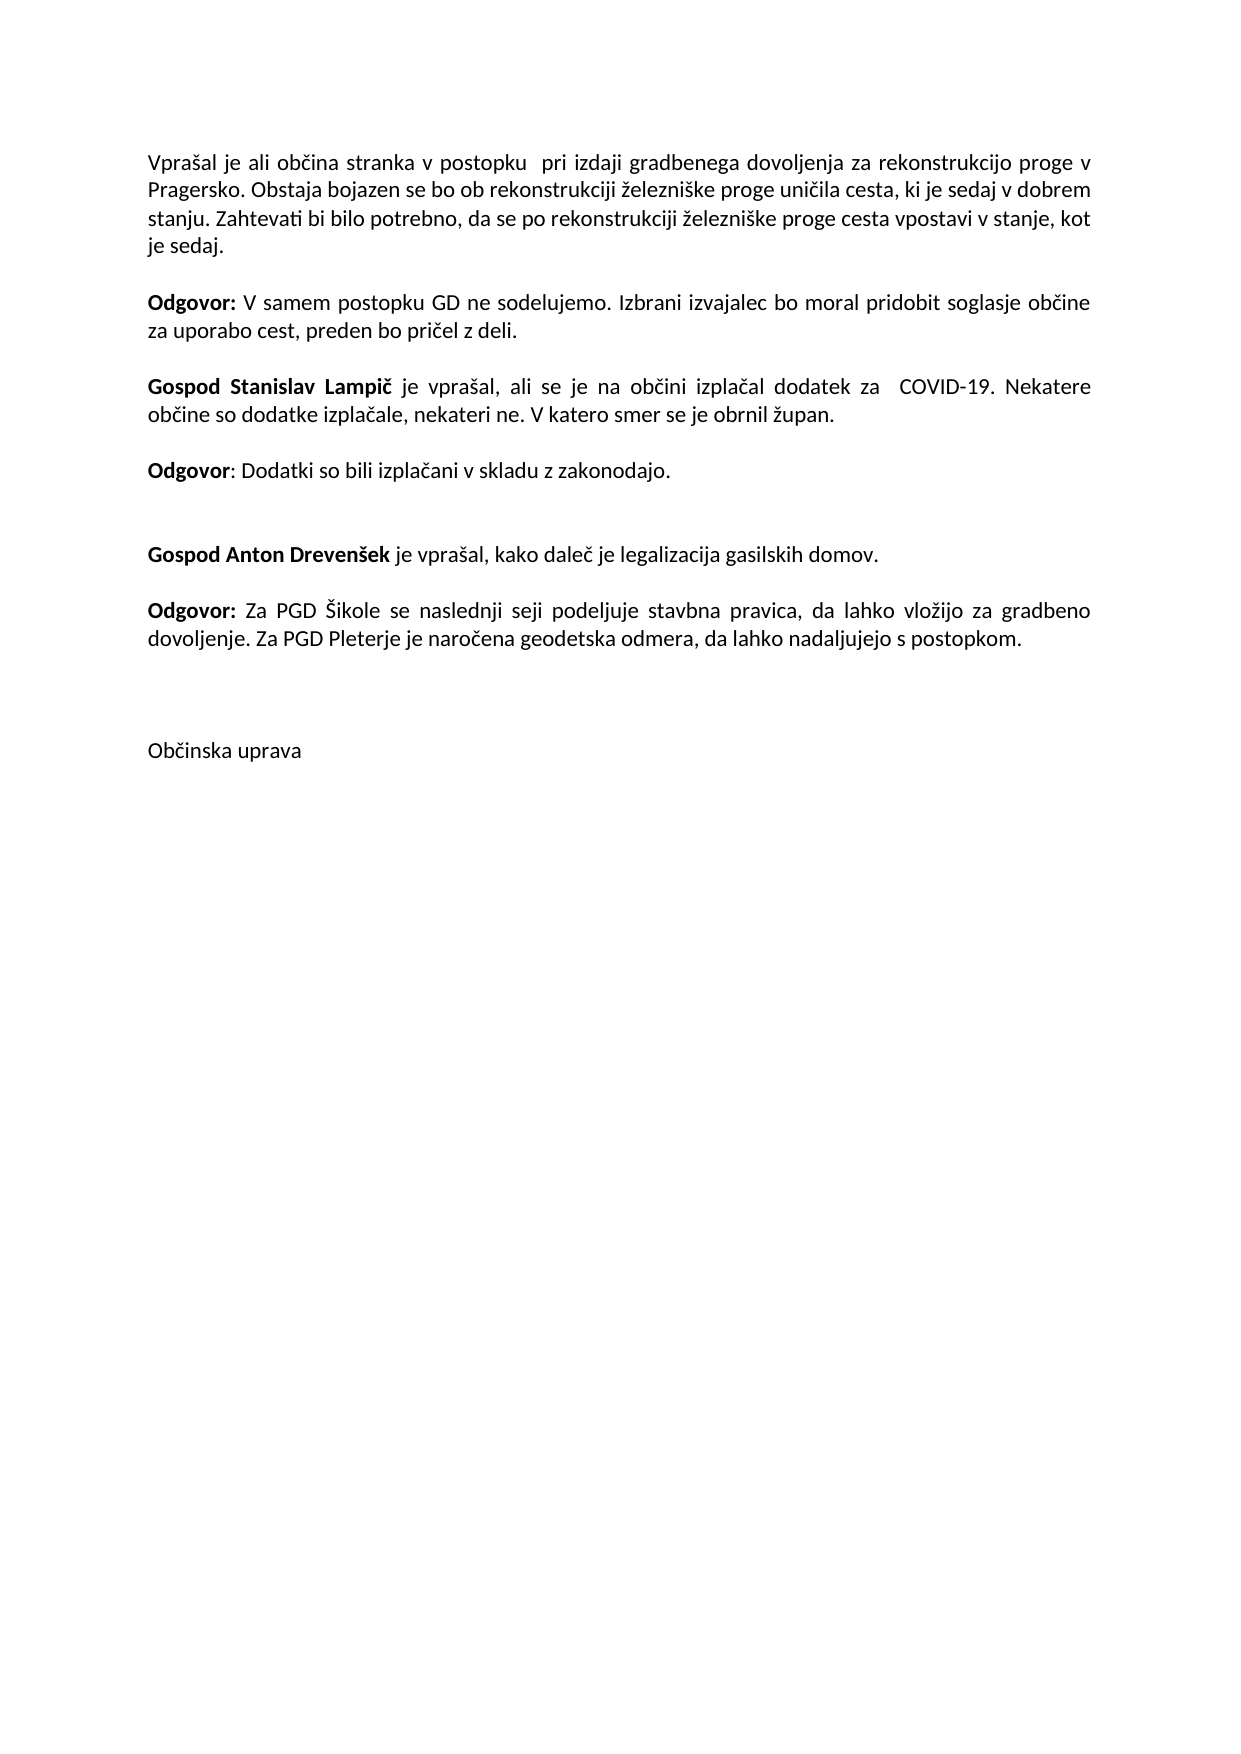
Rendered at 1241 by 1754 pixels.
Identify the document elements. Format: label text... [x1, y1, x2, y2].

text Odgovor: V samem postopku GD ne sodelujemo. Izbrani izvajalec bo moral pridobit soglasje občine za uporabo cest, preden bo pričel z deli. [148, 288, 1093, 344]
text Gospod Stanislav Lampič je vprašal, ali se je na občini izplačal dodatek za COVID-19. Nekatere občine so dodatke izplačale, nekateri ne. V katero smer se je obrnil župan. [148, 372, 1093, 428]
text Vprašal je ali občina stranka v postopku pri izdaji gradbenega dovoljenja za rekonstrukcijo proge v Pragersko. Obstaja bojazen se bo ob rekonstrukciji železniške proge uničila cesta, ki je sedaj v dobrem stanju. Zahtevati bi bilo potrebno, da se po rekonstrukciji železniške proge cesta vpostavi v stanje, kot je sedaj. [148, 148, 1093, 260]
text Občinska uprava [148, 736, 1093, 764]
text Odgovor: Za PGD Šikole se naslednji seji podeljuje stavbna pravica, da lahko vložijo za gradbeno dovoljenje. Za PGD Pleterje je naročena geodetska odmera, da lahko nadaljujejo s postopkom. [148, 596, 1093, 652]
text Gospod Anton Drevenšek je vprašal, kako daleč je legalizacija gasilskih domov. [148, 540, 1093, 568]
text Odgovor: Dodatki so bili izplačani v skladu z zakonodajo. [148, 456, 1093, 484]
